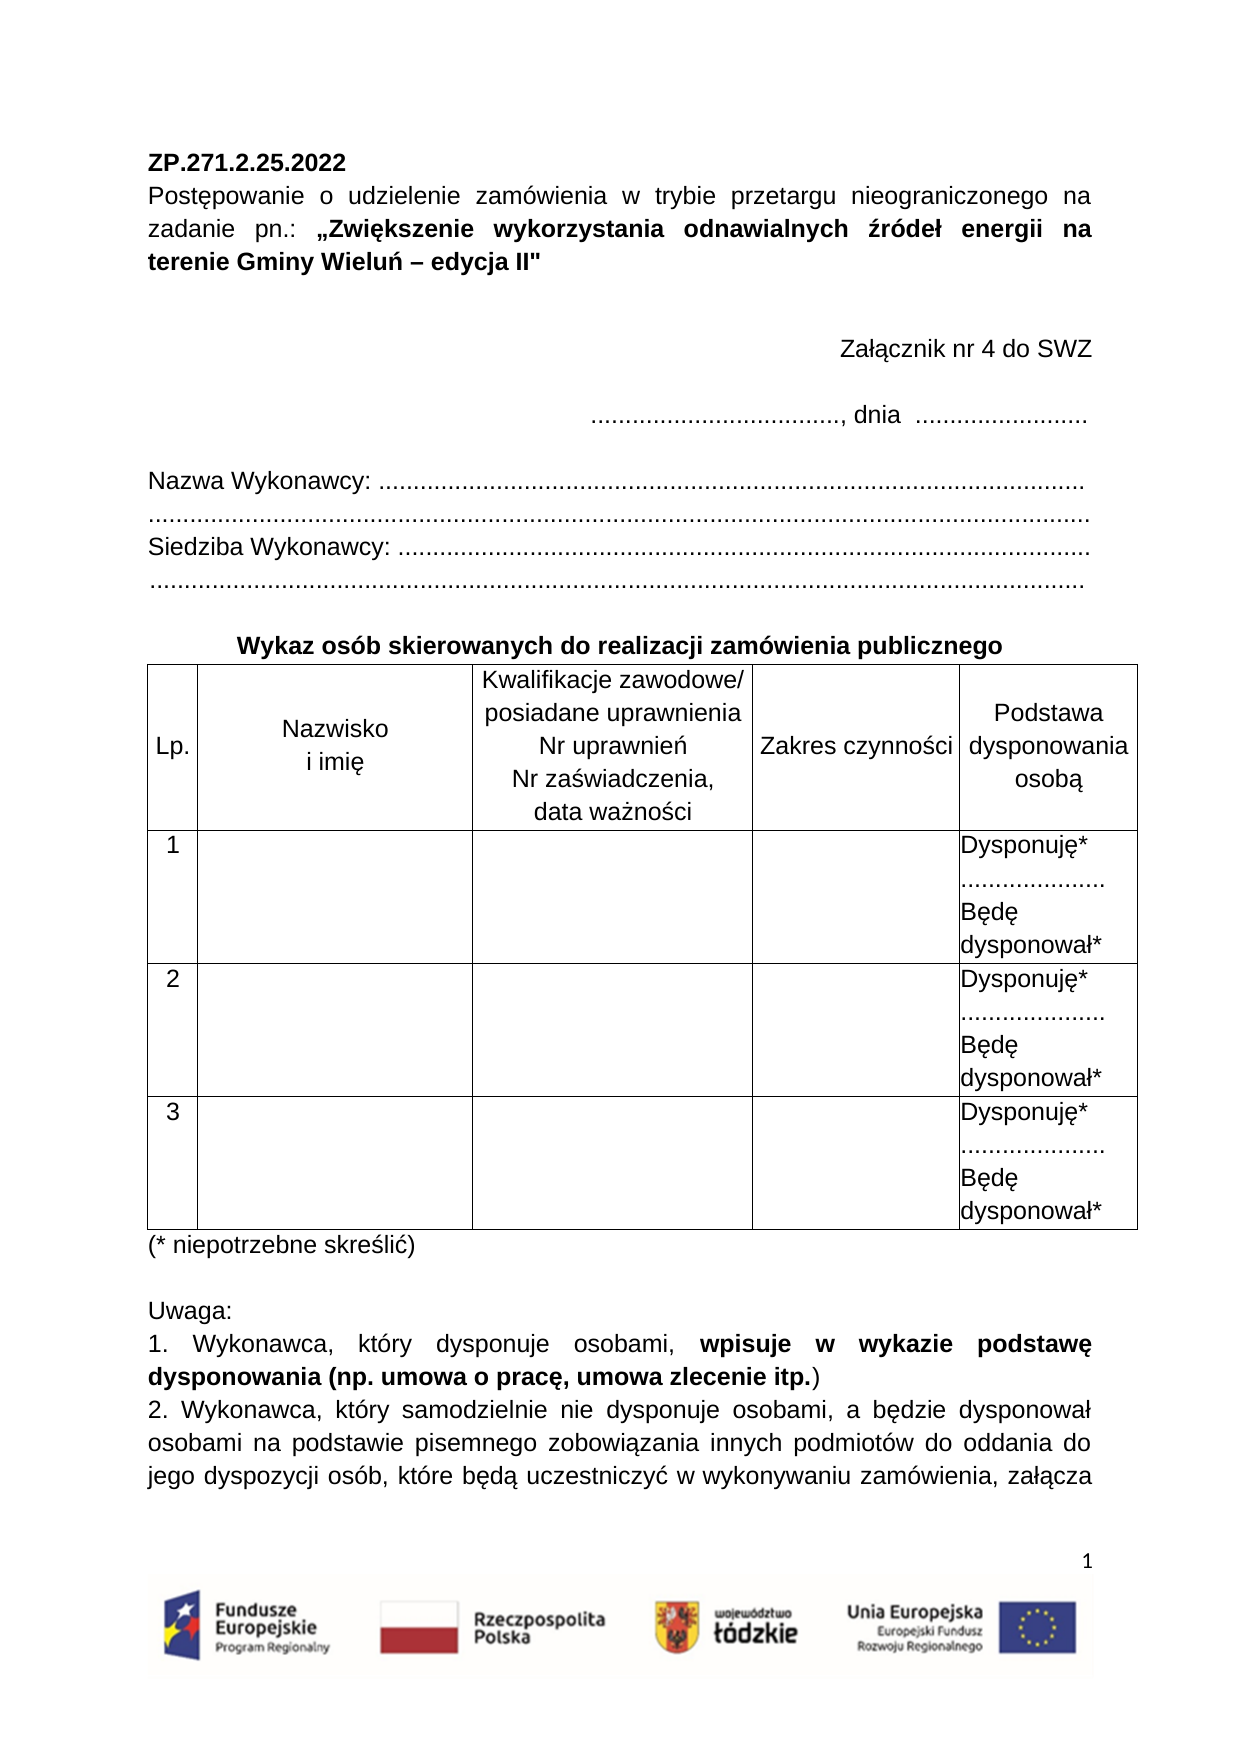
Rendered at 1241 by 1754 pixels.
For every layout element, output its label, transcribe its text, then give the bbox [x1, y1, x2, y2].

text Siedziba Wykonawcy: .................................................................................................... [148, 532, 1093, 560]
text (* niepotrzebne skreślić) [148, 1230, 1093, 1259]
table_cell 1 [148, 831, 197, 963]
text ZP.271.2.25.2022 [148, 148, 1093, 176]
table_cell [753, 964, 959, 1096]
table_cell [473, 831, 752, 963]
text ....................................................................................................................................... [149, 565, 1093, 593]
table_cell [753, 1097, 959, 1229]
text Postępowanie o udzielenie zamówienia w trybie przetargu nieograniczonego na zadanie pn.: „Zwiększenie wykorzystania odnawialnych źródeł energii na terenie Gminy Wieluń – edycja II" [148, 181, 1093, 275]
table_cell [473, 964, 752, 1096]
table_header Kwalifikacje zawodowe/ posiadane uprawnienia Nr uprawnień Nr zaświadczenia, data ważności [473, 665, 752, 829]
table_cell Dysponuję* ..................... Będę dysponował* [960, 831, 1137, 963]
text Nazwa Wykonawcy: ...................................................................................................... [148, 466, 1093, 494]
text Uwaga: [148, 1296, 1093, 1325]
text ........................................................................................................................................ [148, 499, 1093, 527]
text ...................................., dnia ......................... [148, 399, 1093, 428]
table_cell Dysponuję* ..................... Będę dysponował* [960, 1097, 1137, 1229]
picture [147, 1574, 1095, 1681]
table_cell [753, 831, 959, 963]
table_cell [198, 1097, 472, 1229]
table_cell [198, 964, 472, 1096]
table_cell 3 [148, 1097, 197, 1229]
table_header Nazwisko i imię [198, 665, 472, 829]
table_header Lp. [148, 665, 197, 829]
text Załącznik nr 4 do SWZ [148, 333, 1093, 362]
table_cell 2 [148, 964, 197, 1096]
table_cell [198, 831, 472, 963]
table_cell [473, 1097, 752, 1229]
table_header Zakres czynności [753, 665, 959, 829]
text Wykaz osób skierowanych do realizacji zamówienia publicznego [148, 631, 1093, 659]
table_header Podstawa dysponowania osobą [960, 665, 1137, 829]
table_cell Dysponuję* ..................... Będę dysponował* [960, 964, 1137, 1096]
text 1. Wykonawca, który dysponuje osobami, wpisuje w wykazie podstawę dysponowania (np. umowa o pracę, umowa zlecenie itp.) [148, 1329, 1093, 1391]
